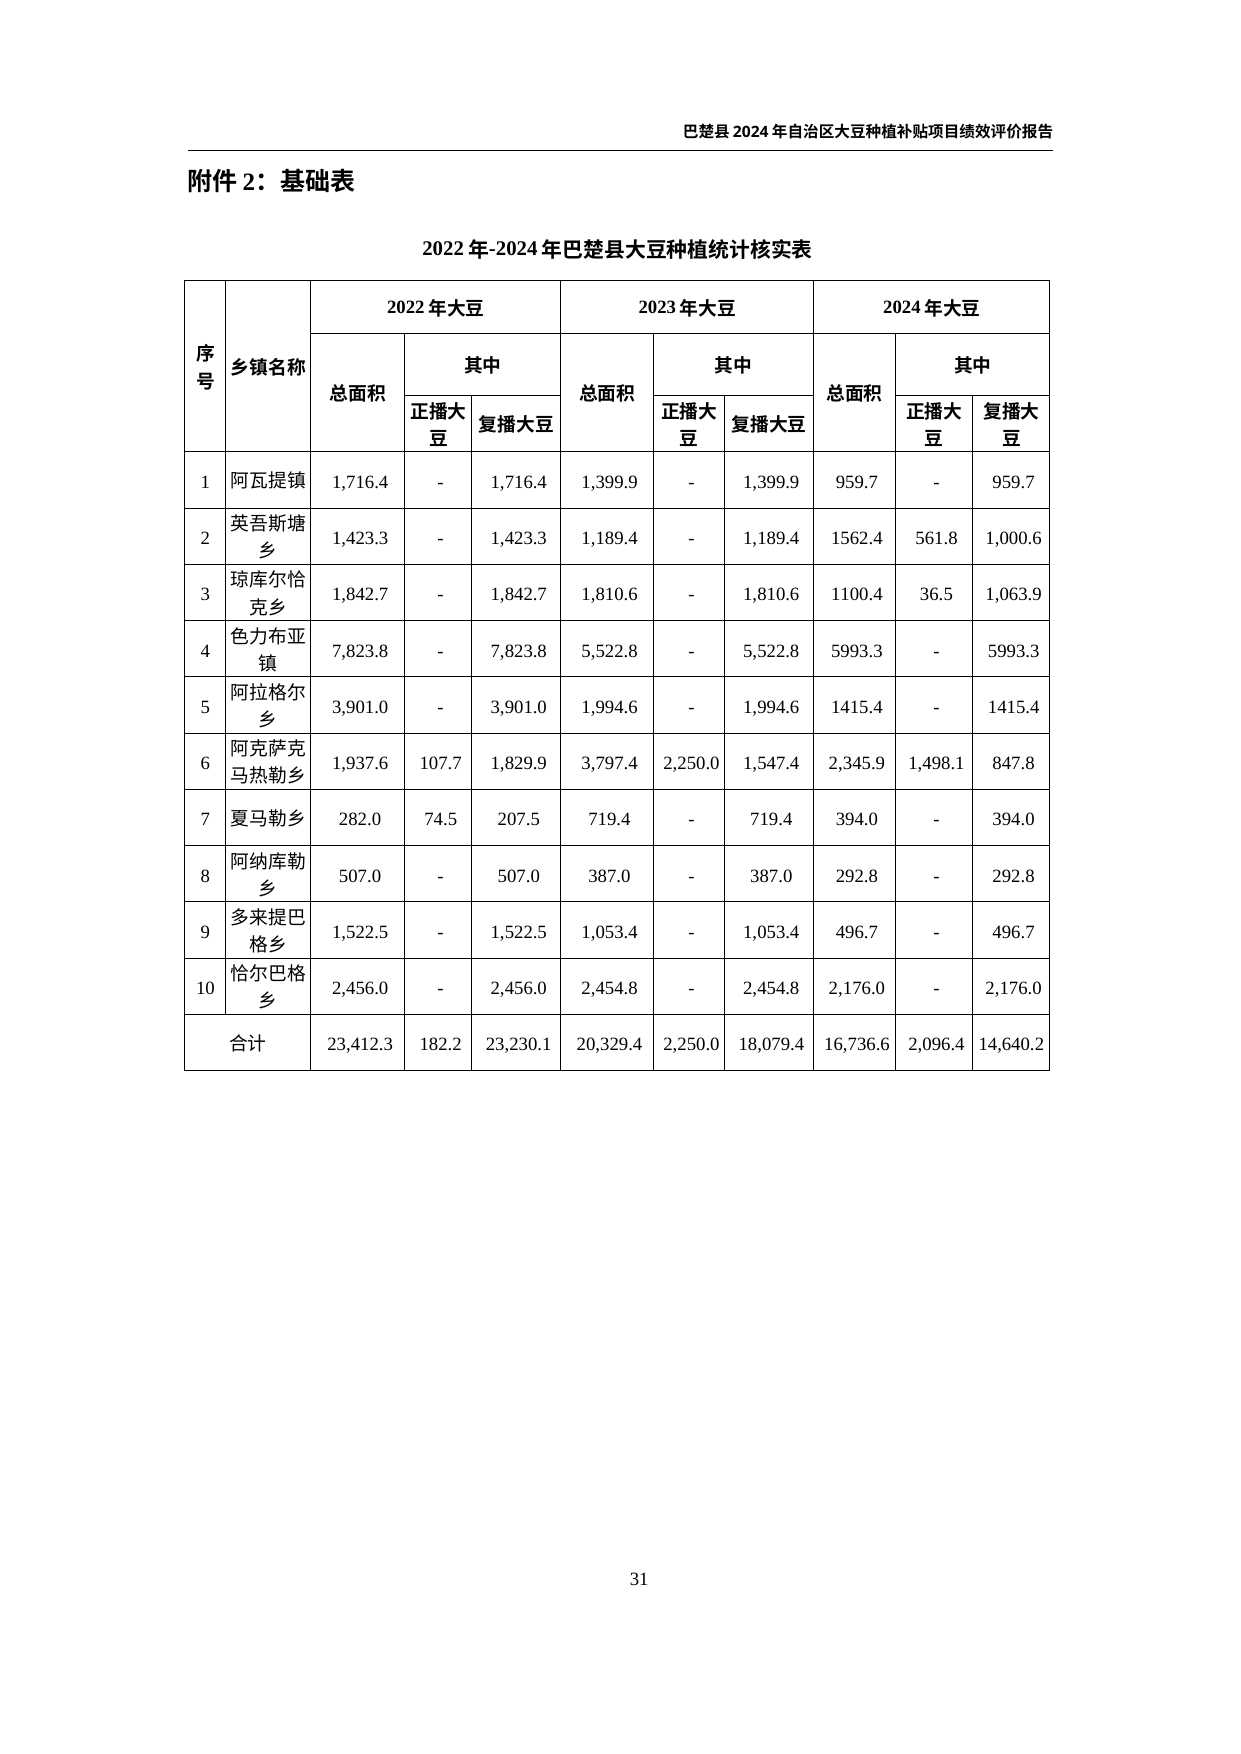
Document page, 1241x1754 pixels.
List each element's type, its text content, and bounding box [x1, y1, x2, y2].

table_cell 5993.3 [814, 621, 895, 676]
table_cell 恰尔巴格乡 [226, 959, 310, 1014]
table_cell 387.0 [561, 846, 653, 901]
table_cell 16,736.6 [814, 1015, 895, 1070]
table_cell 2,456.0 [311, 959, 404, 1014]
table_cell 1,522.5 [472, 902, 560, 957]
table_cell 1,063.9 [973, 565, 1049, 620]
table_cell 719.4 [561, 790, 653, 845]
table_cell 1,994.6 [561, 677, 653, 732]
table_cell 1,810.6 [725, 565, 813, 620]
table_cell 207.5 [472, 790, 560, 845]
table_cell 5,522.8 [561, 621, 653, 676]
table_cell 2,096.4 [896, 1015, 972, 1070]
table_cell 1,399.9 [725, 452, 813, 507]
table_cell 1,716.4 [472, 452, 560, 507]
table_cell - [654, 790, 724, 845]
table_cell 1,000.6 [973, 509, 1049, 564]
table_cell 1,399.9 [561, 452, 653, 507]
table_cell 282.0 [311, 790, 404, 845]
table_cell 292.8 [814, 846, 895, 901]
table_cell 9 [185, 902, 225, 957]
table_cell 复播大豆 [725, 396, 813, 451]
table_cell 阿拉格尔乡 [226, 677, 310, 732]
table_cell 1,842.7 [311, 565, 404, 620]
table_cell - [896, 902, 972, 957]
table_cell 2024年大豆 [814, 281, 1049, 332]
table_cell - [405, 509, 471, 564]
table_cell 2,456.0 [472, 959, 560, 1014]
table_cell 1,842.7 [472, 565, 560, 620]
table_cell 1,423.3 [472, 509, 560, 564]
table_cell 阿瓦提镇 [226, 452, 310, 507]
table_cell 36.5 [896, 565, 972, 620]
table_cell 496.7 [814, 902, 895, 957]
table_cell - [654, 846, 724, 901]
table_cell 1,498.1 [896, 734, 972, 789]
table_cell 8 [185, 846, 225, 901]
table_cell 3,901.0 [311, 677, 404, 732]
table_cell - [654, 452, 724, 507]
table_cell 107.7 [405, 734, 471, 789]
table_cell - [405, 621, 471, 676]
table_cell - [654, 565, 724, 620]
table_cell 507.0 [472, 846, 560, 901]
table_cell 阿克萨克马热勒乡 [226, 734, 310, 789]
table_cell 23,412.3 [311, 1015, 404, 1070]
table_cell 719.4 [725, 790, 813, 845]
table_cell 18,079.4 [725, 1015, 813, 1070]
table_cell 2,454.8 [561, 959, 653, 1014]
table_cell 序号 [185, 281, 225, 451]
table_cell 复播大豆 [472, 396, 560, 451]
table_cell 6 [185, 734, 225, 789]
table_cell 10 [185, 959, 225, 1014]
table_cell 1562.4 [814, 509, 895, 564]
table_cell 1415.4 [973, 677, 1049, 732]
table_cell 2,250.0 [654, 1015, 724, 1070]
table_cell - [896, 790, 972, 845]
table_cell 5,522.8 [725, 621, 813, 676]
table_cell 复播大豆 [973, 396, 1049, 451]
table_cell 1,189.4 [561, 509, 653, 564]
table_cell 阿纳库勒乡 [226, 846, 310, 901]
table_cell 1 [185, 452, 225, 507]
table_cell - [405, 846, 471, 901]
table_cell 夏马勒乡 [226, 790, 310, 845]
table_cell 4 [185, 621, 225, 676]
table_cell 3,797.4 [561, 734, 653, 789]
table_cell 292.8 [973, 846, 1049, 901]
table_cell 总面积 [561, 334, 653, 451]
table_cell 7,823.8 [472, 621, 560, 676]
table_cell 394.0 [973, 790, 1049, 845]
table_cell 3,901.0 [472, 677, 560, 732]
table_cell 507.0 [311, 846, 404, 901]
table_cell - [405, 959, 471, 1014]
subtitle 附件2：基础表 [187, 161, 1053, 198]
table_cell 2,250.0 [654, 734, 724, 789]
table_cell 多来提巴格乡 [226, 902, 310, 957]
table_cell 5 [185, 677, 225, 732]
table_cell 496.7 [973, 902, 1049, 957]
table_cell 2,176.0 [814, 959, 895, 1014]
table_cell 20,329.4 [561, 1015, 653, 1070]
table_cell 1415.4 [814, 677, 895, 732]
table_cell 3 [185, 565, 225, 620]
table_cell 561.8 [896, 509, 972, 564]
table_cell 2022年大豆 [311, 281, 560, 332]
table_cell 琼库尔恰克乡 [226, 565, 310, 620]
table_cell 2 [185, 509, 225, 564]
table_cell 1,716.4 [311, 452, 404, 507]
table_header 2022年-2024年巴楚县大豆种植统计核实表 [185, 216, 1050, 280]
table_cell 394.0 [814, 790, 895, 845]
table_cell 1,423.3 [311, 509, 404, 564]
table_cell 其中 [654, 334, 813, 395]
table_cell 乡镇名称 [226, 281, 310, 451]
table_cell 1,053.4 [561, 902, 653, 957]
table_cell 其中 [405, 334, 560, 395]
table_cell - [405, 677, 471, 732]
table_cell 387.0 [725, 846, 813, 901]
table_cell - [405, 565, 471, 620]
table_cell 7 [185, 790, 225, 845]
table_cell 182.2 [405, 1015, 471, 1070]
table_cell 1,994.6 [725, 677, 813, 732]
table_cell 1,547.4 [725, 734, 813, 789]
table_cell 5993.3 [973, 621, 1049, 676]
table_cell 1,189.4 [725, 509, 813, 564]
table_cell - [654, 902, 724, 957]
table_cell 英吾斯塘乡 [226, 509, 310, 564]
table_cell 1100.4 [814, 565, 895, 620]
table_cell - [654, 509, 724, 564]
table_cell - [896, 677, 972, 732]
table_cell 14,640.2 [973, 1015, 1049, 1070]
table_cell 74.5 [405, 790, 471, 845]
table_cell 2,454.8 [725, 959, 813, 1014]
table_cell 1,829.9 [472, 734, 560, 789]
table_cell 959.7 [814, 452, 895, 507]
table_cell 正播大豆 [405, 396, 471, 451]
table_cell - [654, 677, 724, 732]
table_cell 1,053.4 [725, 902, 813, 957]
table_cell - [896, 959, 972, 1014]
table_cell 总面积 [814, 334, 895, 451]
table_cell 正播大豆 [654, 396, 724, 451]
table_cell - [405, 902, 471, 957]
table_cell 色力布亚镇 [226, 621, 310, 676]
table_cell 总面积 [311, 334, 404, 451]
table_cell - [896, 621, 972, 676]
table_cell 1,522.5 [311, 902, 404, 957]
table_cell 2,176.0 [973, 959, 1049, 1014]
table_cell - [405, 452, 471, 507]
table_cell 23,230.1 [472, 1015, 560, 1070]
table_cell - [654, 959, 724, 1014]
table_cell 合计 [185, 1015, 310, 1070]
table_cell 7,823.8 [311, 621, 404, 676]
table_cell - [896, 846, 972, 901]
table_cell - [896, 452, 972, 507]
table_cell 1,937.6 [311, 734, 404, 789]
table_cell 959.7 [973, 452, 1049, 507]
table_cell - [654, 621, 724, 676]
table_cell 正播大豆 [896, 396, 972, 451]
table_cell 2,345.9 [814, 734, 895, 789]
table_cell 2023年大豆 [561, 281, 813, 332]
table_cell 847.8 [973, 734, 1049, 789]
table_cell 其中 [896, 334, 1049, 395]
table_cell 1,810.6 [561, 565, 653, 620]
